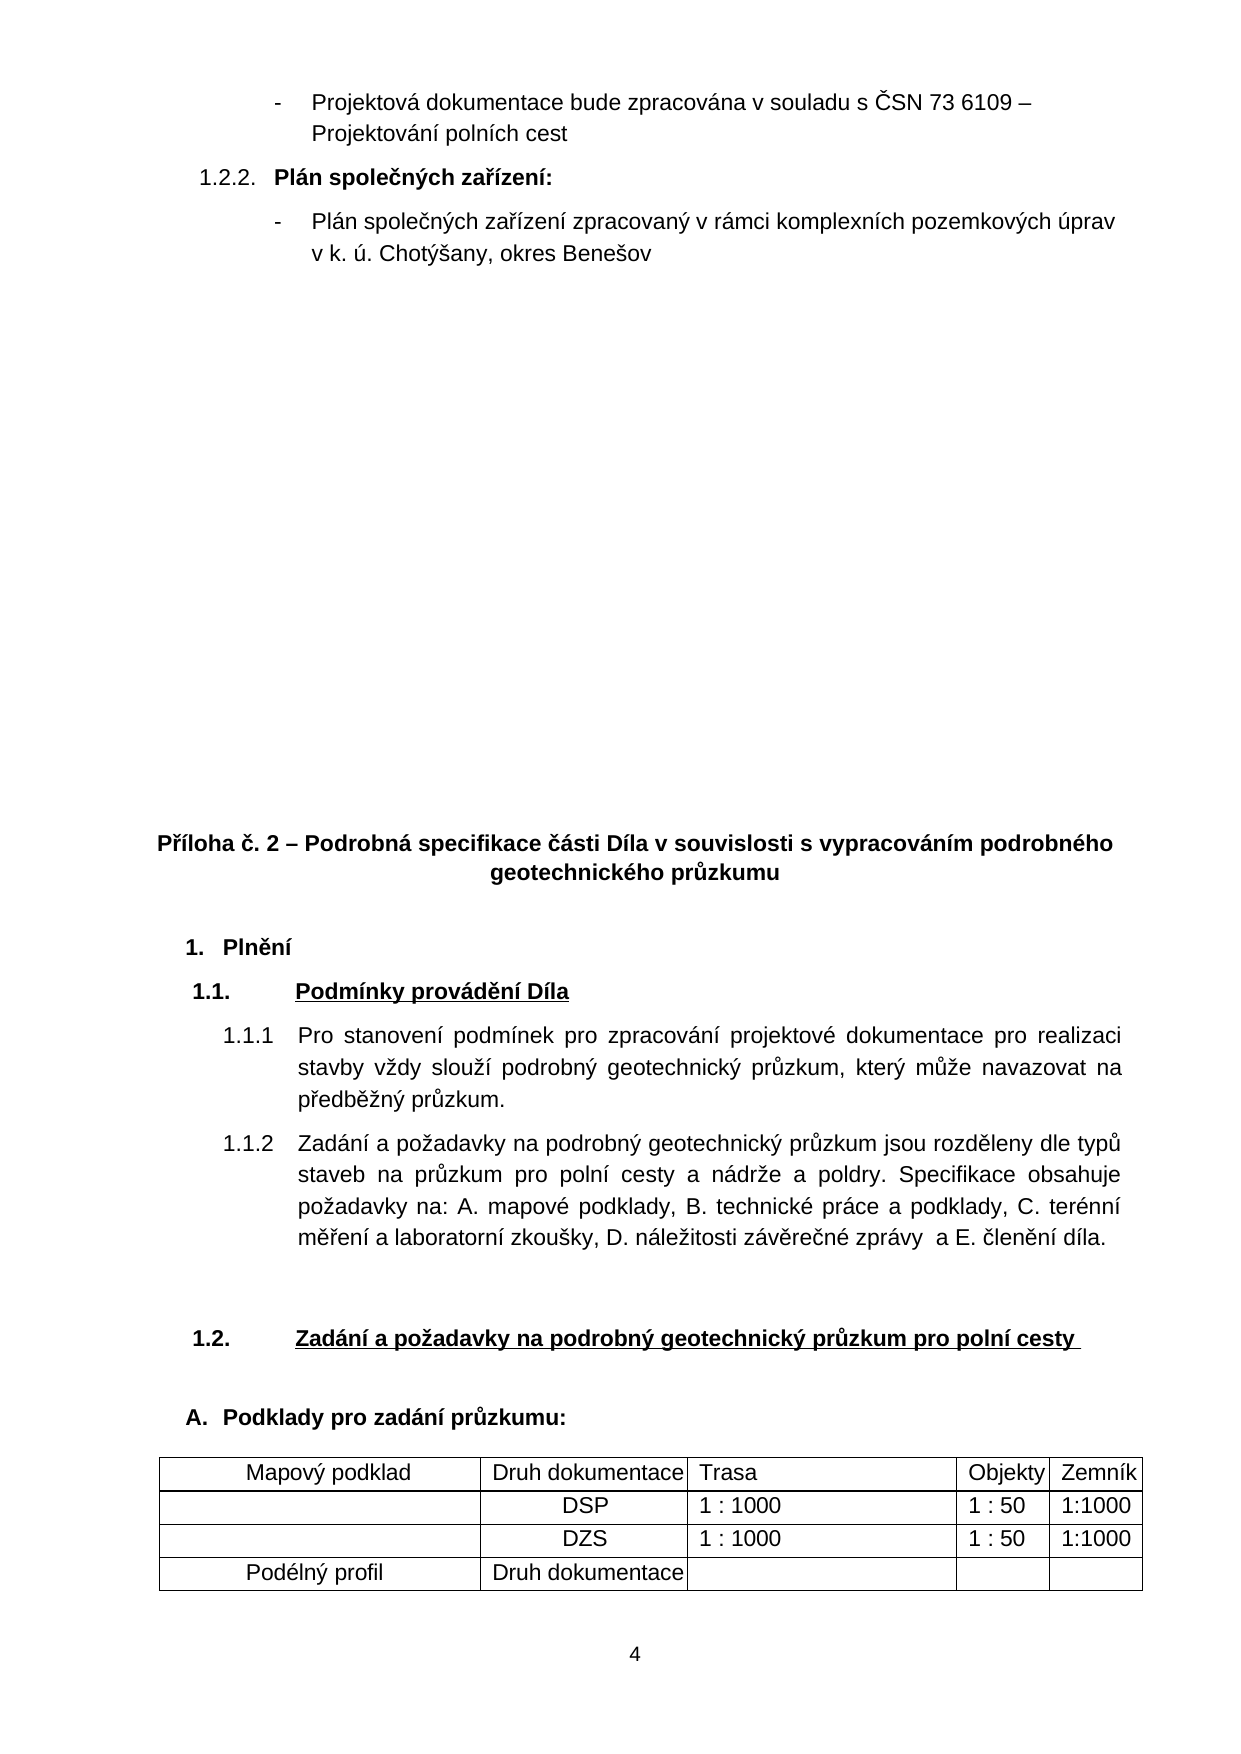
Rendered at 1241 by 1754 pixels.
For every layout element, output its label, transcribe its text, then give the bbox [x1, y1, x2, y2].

table_header Mapový podklad [160, 1458, 480, 1490]
list Plnění [185, 934, 1122, 961]
list Podmínky provádění Díla [192, 978, 1122, 1005]
list Plán společných zařízení: [199, 164, 1122, 191]
table_cell 1 : 50 [957, 1492, 1049, 1523]
table_header Zemníky [1050, 1458, 1142, 1490]
table_cell 1 : 50 [957, 1525, 1049, 1557]
table_cell 1 : 1000 [688, 1492, 956, 1523]
table_cell [957, 1558, 1049, 1590]
table_cell 1:1000 [1050, 1525, 1142, 1557]
table_cell 1:1000 [1050, 1492, 1142, 1523]
subtitle Příloha č. 2 – Podrobná specifikace části Díla v souvislosti s vypracováním podrobného geotechnického průzkumu [148, 828, 1122, 886]
table_cell [160, 1525, 480, 1557]
table_cell [160, 1492, 480, 1523]
list Podklady pro zadání průzkumu: [185, 1404, 1122, 1431]
table_cell [688, 1558, 956, 1590]
table_cell 1 : 1000 [688, 1525, 956, 1557]
table_cell [1050, 1558, 1142, 1590]
table_header Trasa [688, 1458, 956, 1490]
table_cell Druh dokumentace [481, 1558, 687, 1590]
table_cell DSP [481, 1492, 687, 1523]
table_cell DZS [481, 1525, 687, 1557]
table_cell Podélný profil [160, 1558, 480, 1590]
list Plán společných zařízení zpracovaný v rámci komplexních pozemkových úprav v k. ú. Chotýšany, okres Benešov [274, 208, 1122, 266]
table_header Druh dokumentace [481, 1458, 687, 1490]
list Pro stanovení podmínek pro zpracování projektové dokumentace pro realizaci stavby vždy slouží podrobný geotechnický průzkum, který může navazovat na předběžný průzkum. [223, 1022, 1122, 1112]
list Zadání a požadavky na podrobný geotechnický průzkum pro polní cesty [192, 1325, 1122, 1351]
table_header Objekty [957, 1458, 1049, 1490]
list Zadání a požadavky na podrobný geotechnický průzkum jsou rozděleny dle typů staveb na průzkum pro polní cesty a nádrže a poldry. Specifikace obsahuje požadavky na: A. mapové podklady, B. technické práce a podklady, C. terénní měření a laboratorní zkoušky, D. náležitosti závěrečné zprávy a E. členění díla. [223, 1129, 1122, 1251]
list Projektová dokumentace bude zpracována v souladu s ČSN 73 6109 – Projektování polních cest [274, 89, 1122, 147]
